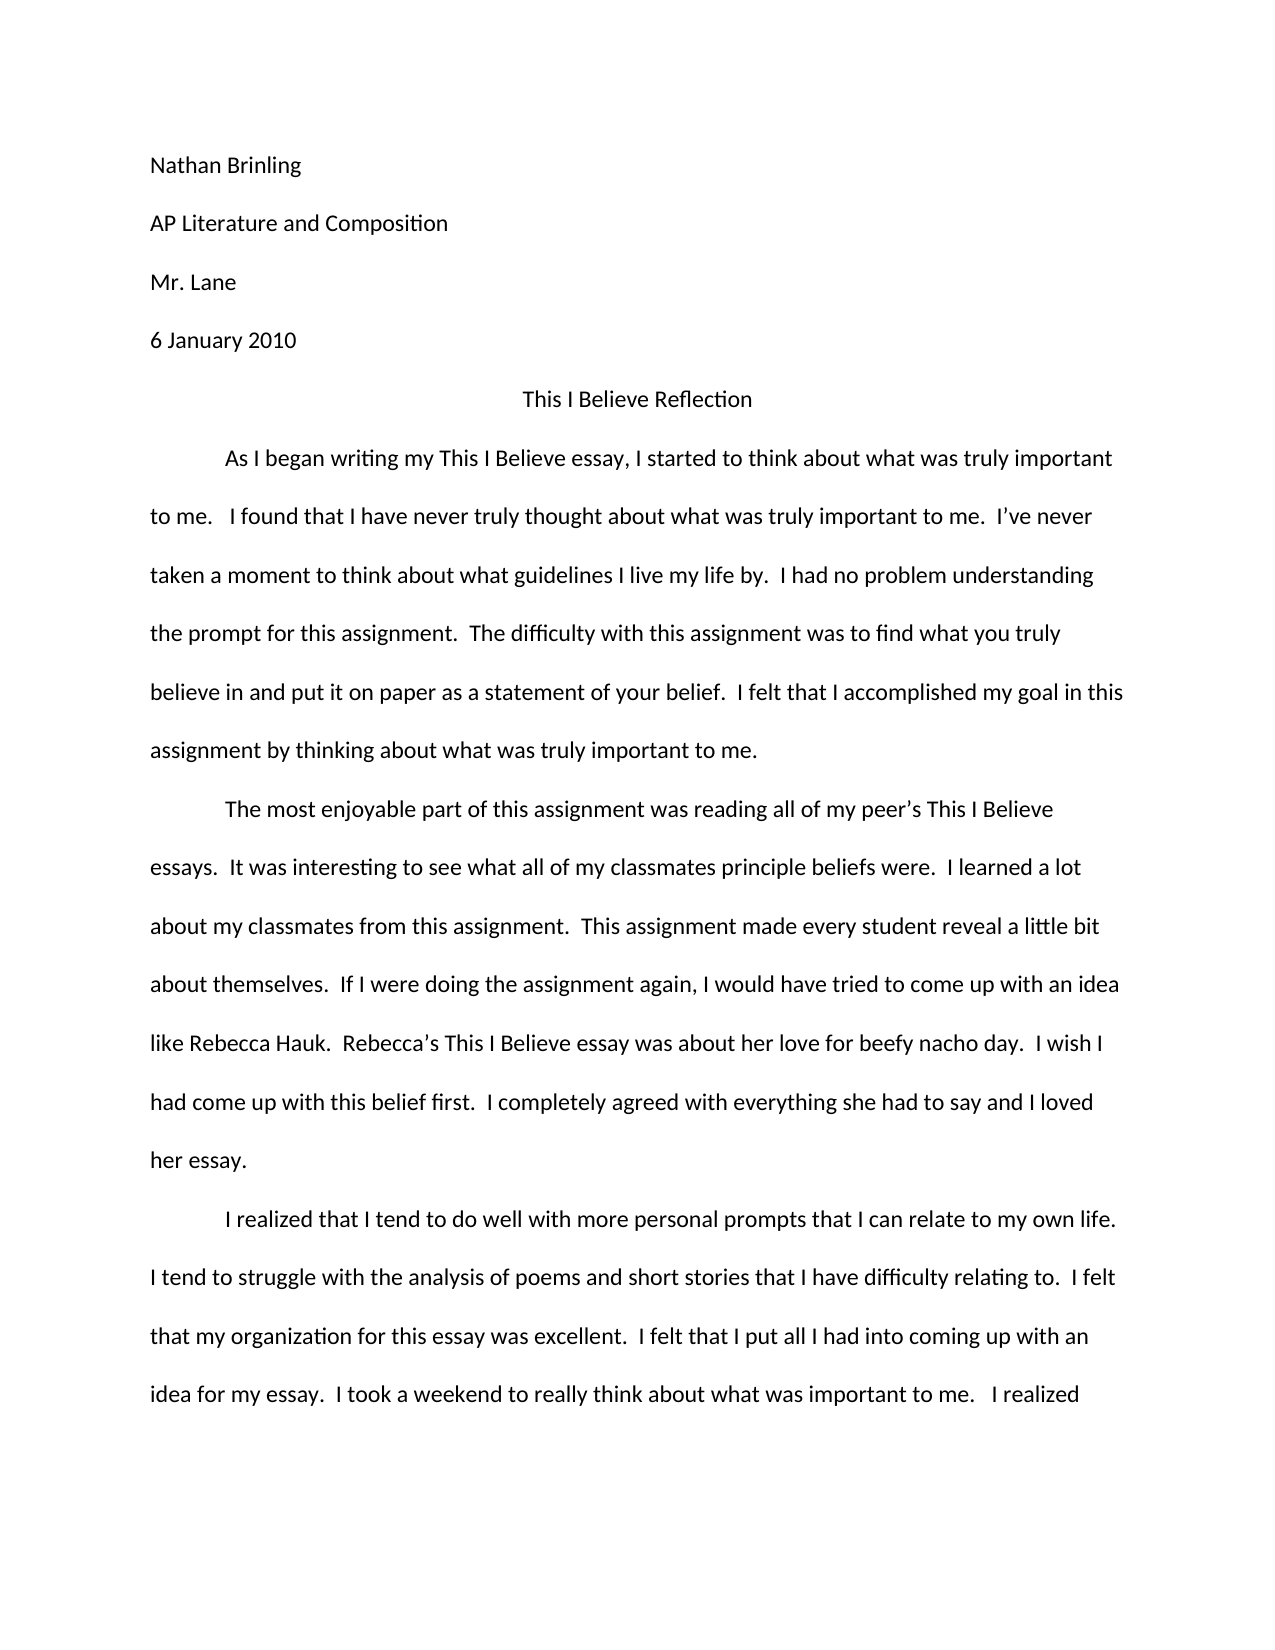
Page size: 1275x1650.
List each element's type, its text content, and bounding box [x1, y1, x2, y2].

text Mr. Lane [150, 267, 1125, 296]
text As I began writing my This I Believe essay, I started to think about what was truly important to me. I found that I have never truly thought about what was truly important to me. I’ve never taken a moment to think about what guidelines I live my life by. I had no problem understanding the prompt for this assignment. The difficulty with this assignment was to find what you truly believe in and put it on paper as a statement of your belief. I felt that I accomplished my goal in this assignment by thinking about what was truly important to me. [150, 443, 1125, 765]
text This I Believe Reflection [150, 384, 1125, 413]
text Nathan Brinling [150, 150, 1125, 179]
text 6 January 2010 [150, 326, 1125, 355]
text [150, 1204, 1125, 1409]
text AP Literature and Composition [150, 208, 1125, 238]
text The most enjoyable part of this assignment was reading all of my peer’s This I Believe essays. It was interesting to see what all of my classmates principle beliefs were. I learned a lot about my classmates from this assignment. This assignment made every student reveal a little bit about themselves. If I were doing the assignment again, I would have tried to come up with an idea like Rebecca Hauk. Rebecca’s This I Believe essay was about her love for beefy nacho day. I wish I had come up with this belief first. I completely agreed with everything she had to say and I loved her essay. [150, 794, 1125, 1174]
